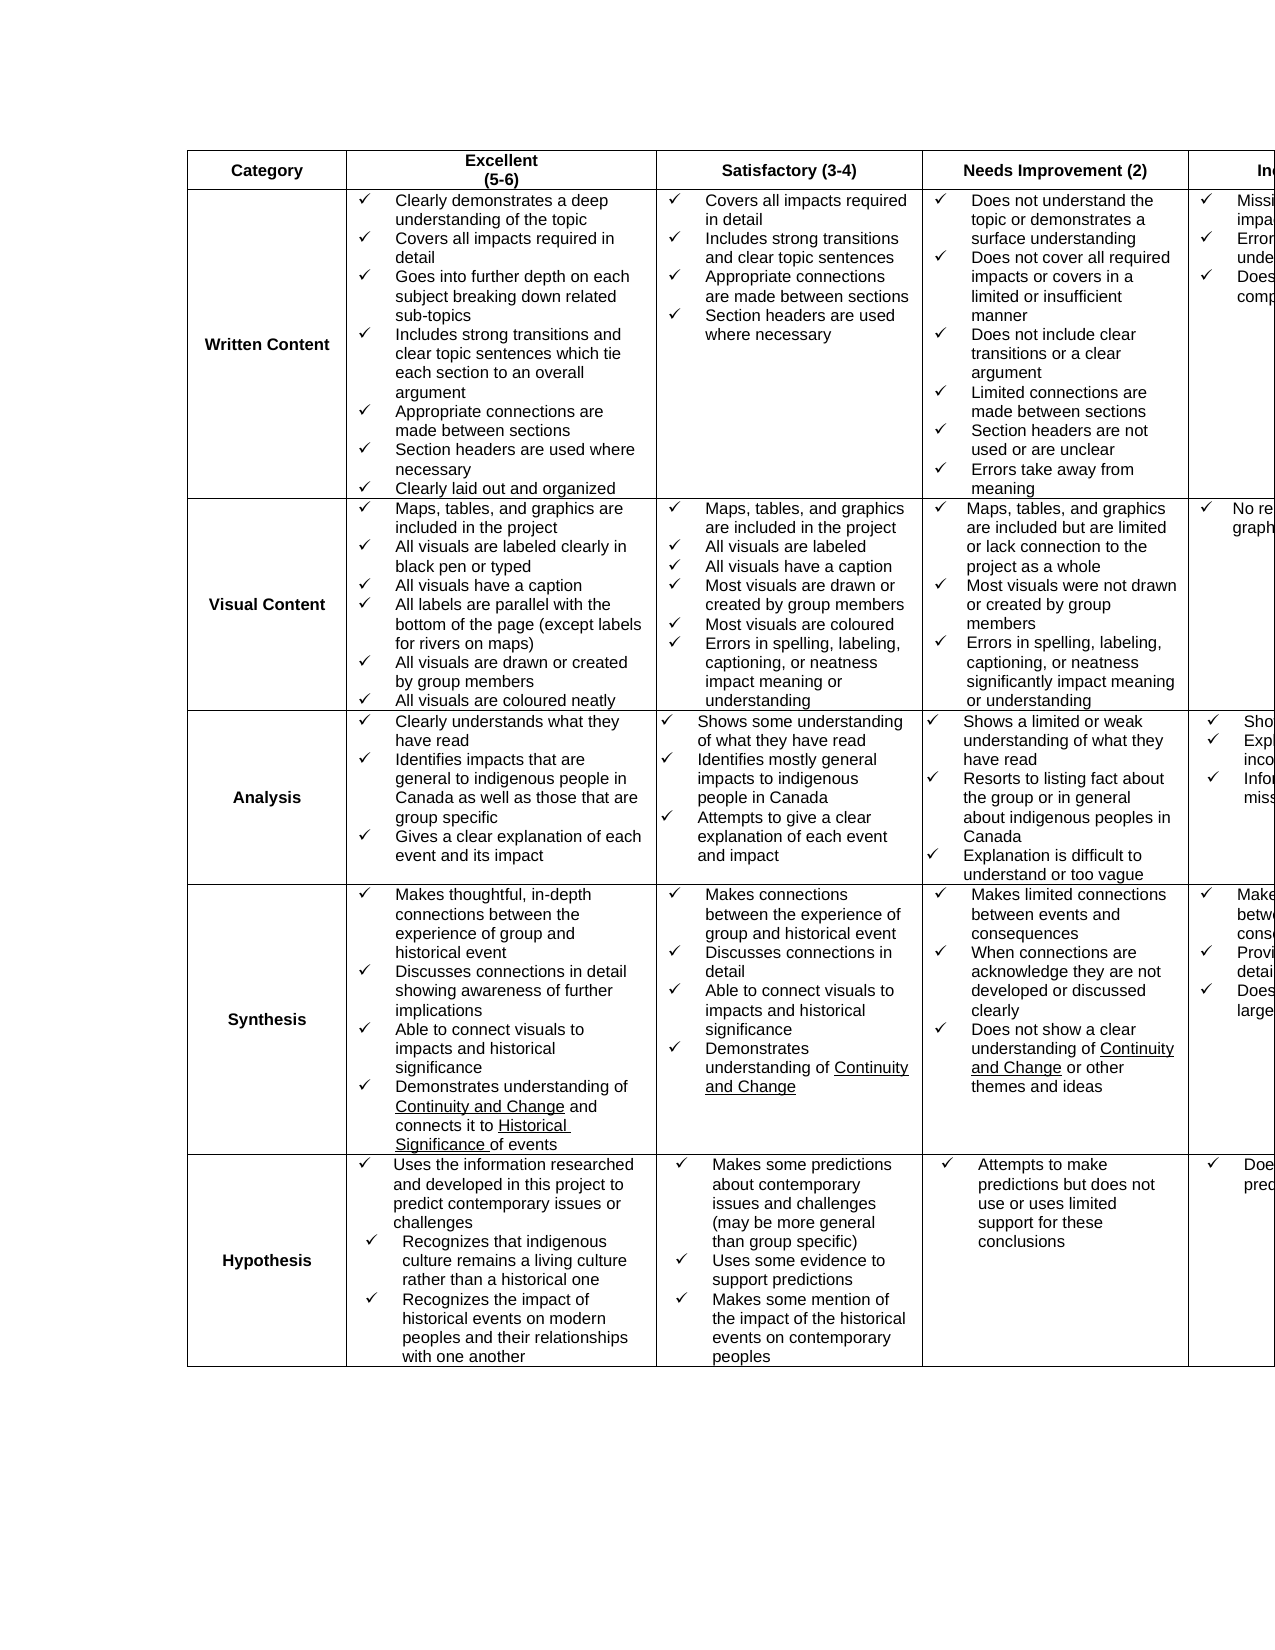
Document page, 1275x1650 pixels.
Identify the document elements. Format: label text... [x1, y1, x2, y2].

table_cell Makes thoughtful, in-depth connections between the experience of group and historical event Discusses connections in detail showing awareness of further implications Able to connect visuals to impacts and historical significance Demonstrates understanding of Continuity and Change and connects it to Historical Significance of events [347, 885, 656, 1154]
table_cell Makes limited connections between events and consequences When connections are acknowledge they are not developed or discussed clearly Does not show a clear understanding of Continuity and Change or other themes and ideas [923, 885, 1188, 1154]
table_cell Makes some predictions about contemporary issues and challenges (may be more general than group specific) Uses some evidence to support predictions Makes some mention of the impact of the historical events on contemporary peoples [657, 1155, 922, 1366]
table_cell Hypothesis [188, 1155, 346, 1366]
table_cell Does not understand the topic or demonstrates a surface understanding Does not cover all required impacts or covers in a limited or insufficient manner Does not include clear transitions or a clear argument Limited connections are made between sections Section headers are not used or are unclear Errors take away from meaning [923, 190, 1188, 498]
table_cell Covers all impacts required in detail Includes strong transitions and clear topic sentences Appropriate connections are made between sections Section headers are used where necessary [657, 190, 922, 498]
table_cell Uses the information researched and developed in this project to predict contemporary issues or challenges Recognizes that indigenous culture remains a living culture rather than a historical one Recognizes the impact of historical events on modern peoples and their relationships with one another [347, 1155, 656, 1366]
table_header Incomplete (0-1) [1189, 151, 1274, 189]
table_cell No relevant maps, tables or graphics are included [1189, 499, 1274, 710]
table_cell Attempts to make predictions but does not use or uses limited support for these conclusions [923, 1155, 1188, 1366]
table_header Satisfactory (3-4) [657, 151, 922, 189]
table_header Needs Improvement (2) [923, 151, 1188, 189]
table_header Category [188, 151, 346, 189]
table_cell Maps, tables, and graphics are included but are limited or lack connection to the project as a whole Most visuals were not drawn or created by group members Errors in spelling, labeling, captioning, or neatness significantly impact meaning or understanding [923, 499, 1188, 710]
table_cell Written Content [188, 190, 346, 498]
table_cell Shows some understanding of what they have read Identifies mostly general impacts to indigenous people in Canada Attempts to give a clear explanation of each event and impact [657, 711, 922, 884]
table_cell Clearly demonstrates a deep understanding of the topic Covers all impacts required in detail Goes into further depth on each subject breaking down related sub-topics Includes strong transitions and clear topic sentences which tie each section to an overall argument Appropriate connections are made between sections Section headers are used where necessary Clearly laid out and organized [347, 190, 656, 498]
table_cell Does not attempt to make predictions [1189, 1155, 1274, 1366]
table_cell Clearly understands what they have read Identifies impacts that are general to indigenous people in Canada as well as those that are group specific Gives a clear explanation of each event and its impact [347, 711, 656, 884]
table_cell Shows a limited or weak understanding of what they have read Resorts to listing fact about the group or in general about indigenous peoples in Canada Explanation is difficult to understand or too vague [923, 711, 1188, 884]
table_header Excellent (5-6) [347, 151, 656, 189]
table_cell Analysis [188, 711, 346, 884]
table_cell Maps, tables, and graphics are included in the project All visuals are labeled clearly in black pen or typed All visuals have a caption All labels are parallel with the bottom of the page (except labels for rivers on maps) All visuals are drawn or created by group members All visuals are coloured neatly [347, 499, 656, 710]
table_cell Visual Content [188, 499, 346, 710]
table_cell Makes no connections between events and consequences Provides no explanations or detail Does not tie in visuals or larger themes and ideas [1189, 885, 1274, 1154]
table_cell Synthesis [188, 885, 346, 1154]
table_cell Missing all or significant impacts Errors significantly hamper understanding Does not include a written component [1189, 190, 1274, 498]
table_cell Maps, tables, and graphics are included in the project All visuals are labeled All visuals have a caption Most visuals are drawn or created by group members Most visuals are coloured Errors in spelling, labeling, captioning, or neatness impact meaning or understanding [657, 499, 922, 710]
table_cell Makes connections between the experience of group and historical event Discusses connections in detail Able to connect visuals to impacts and historical significance Demonstrates understanding of Continuity and Change [657, 885, 922, 1154]
table_cell Shows no understanding Explanation is muddled or incorrect Information is incorrect or missing [1189, 711, 1274, 884]
